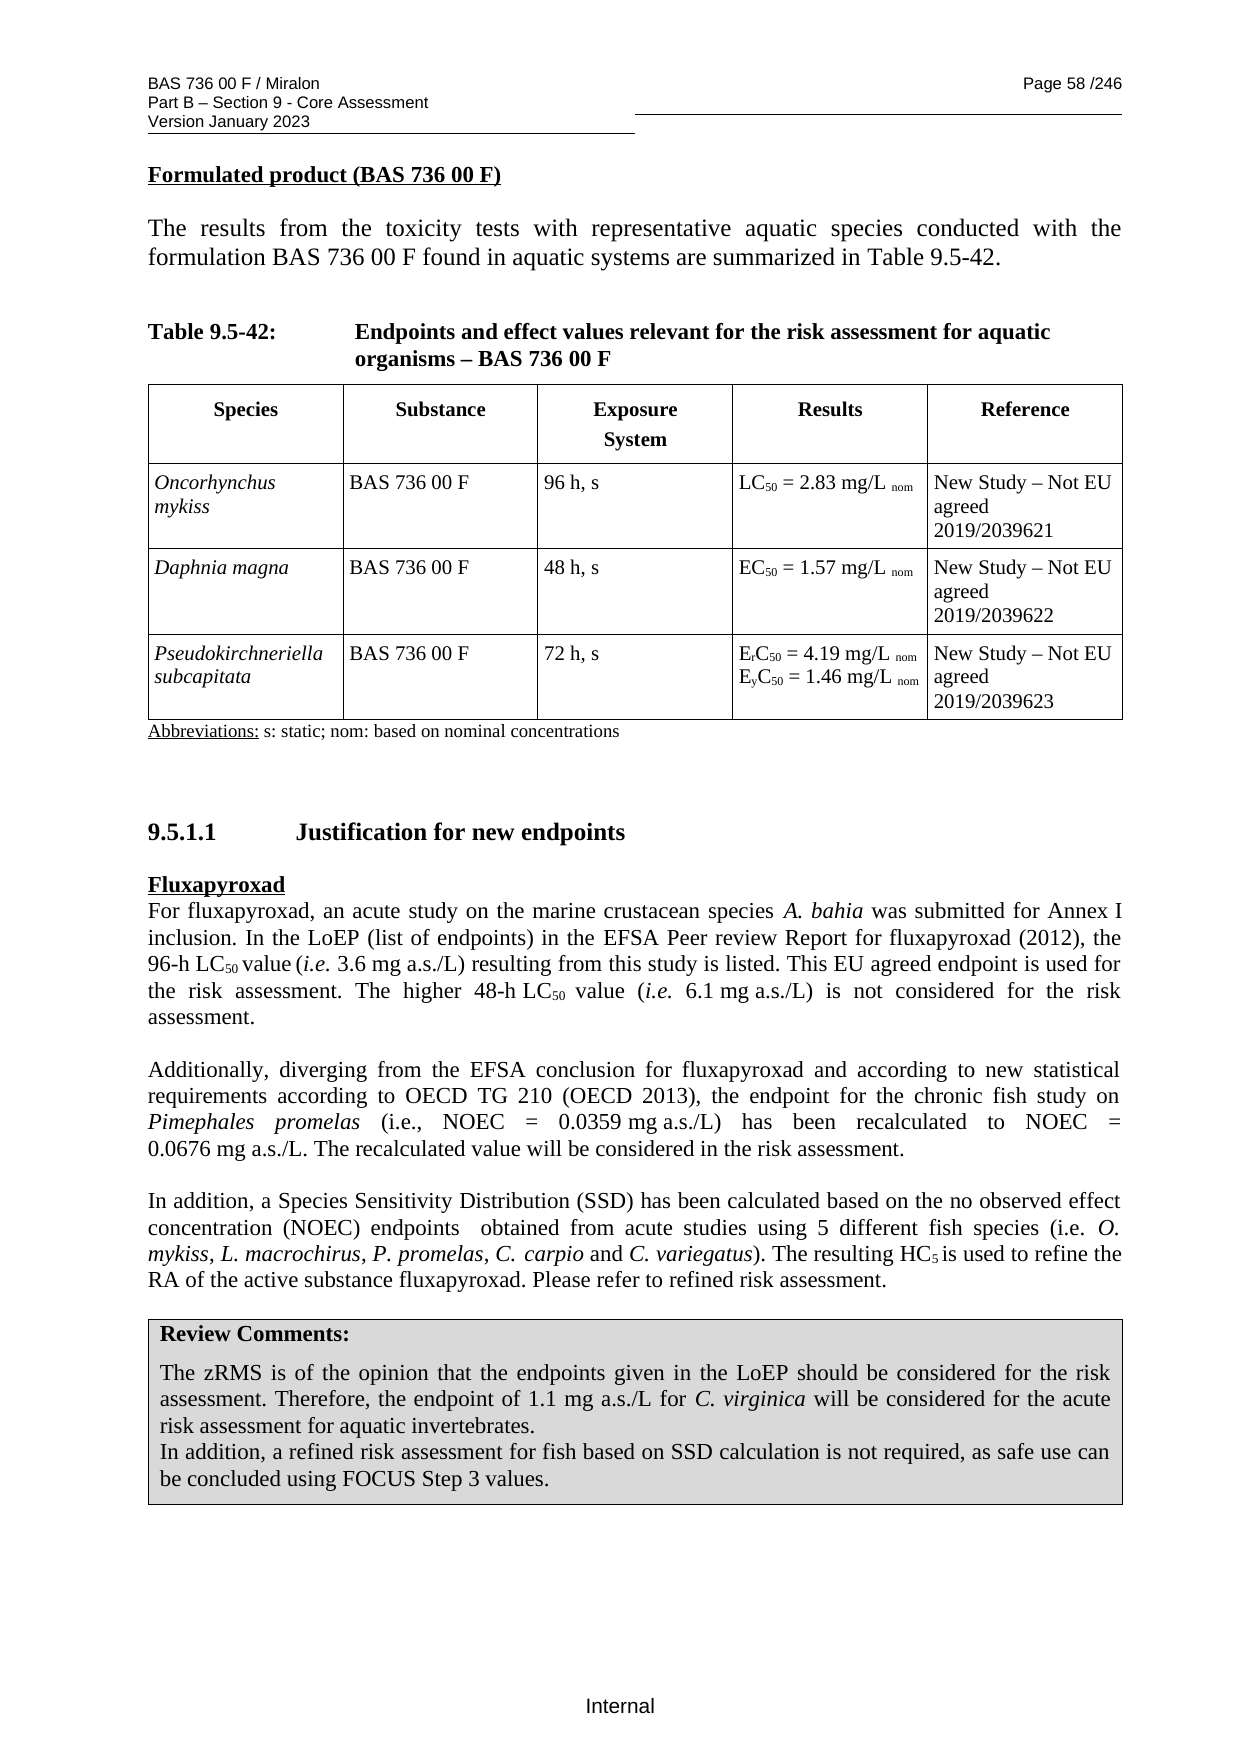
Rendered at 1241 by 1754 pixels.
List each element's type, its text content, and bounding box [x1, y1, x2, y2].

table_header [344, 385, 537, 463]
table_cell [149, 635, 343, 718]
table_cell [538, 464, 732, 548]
text In addition, a Species Sensitivity Distribution (SSD) has been calculated based on the no observed effect concentration (NOEC) endpoints obtained from acute studies using 5 different fish species (i.e. O. mykiss, L. macrochirus, P. promelas, C. carpio and C. variegatus). The resulting HC5 is used to refine the RA of the active substance fluxapyroxad. Please refer to refined risk assessment. [148, 1187, 1122, 1293]
subtitle Justification for new endpoints [148, 817, 1122, 846]
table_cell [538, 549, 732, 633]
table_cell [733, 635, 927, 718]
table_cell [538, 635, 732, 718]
text Table 9.5-3: Endpoints and effect values relevant for the risk assessment for aquatic organisms – BAS 736 00 F [148, 318, 1122, 371]
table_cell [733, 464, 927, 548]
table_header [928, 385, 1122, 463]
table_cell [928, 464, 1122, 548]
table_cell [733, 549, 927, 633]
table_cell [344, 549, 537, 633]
text Abbreviations: s: static; nom: based on nominal concentrations [148, 720, 1122, 741]
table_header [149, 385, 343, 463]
text The results from the toxicity tests with representative aquatic species conducted with the formulation BAS 736 00 F found in aquatic systems are summarized in Table 9.5-3. [148, 213, 1122, 271]
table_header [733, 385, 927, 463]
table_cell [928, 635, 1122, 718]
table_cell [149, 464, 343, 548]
text Formulated product (BAS 736 00 F) [148, 161, 1122, 187]
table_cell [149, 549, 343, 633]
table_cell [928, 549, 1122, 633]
text Fluxapyroxad [148, 871, 1122, 898]
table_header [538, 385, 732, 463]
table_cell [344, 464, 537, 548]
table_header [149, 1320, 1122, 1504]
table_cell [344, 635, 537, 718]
text Additionally, diverging from the EFSA conclusion for fluxapyroxad and according to new statistical requirements according to OECD TG 210 (OECD 2013), the endpoint for the chronic fish study on Pimephales promelas (i.e., NOEC = 0.0359 mg a.s./L) has been recalculated to NOEC = 0.0676 mg a.s./L. The recalculated value will be considered in the risk assessment. [148, 1056, 1122, 1161]
text For fluxapyroxad, an acute study on the marine crustacean species A. bahia was submitted for Annex I inclusion. In the LoEP (list of endpoints) in the EFSA Peer review Report for fluxapyroxad (2012), the 96-h LC50 value (i.e. 3.6 mg a.s./L) resulting from this study is listed. This EU agreed endpoint is used for the risk assessment. The higher 48-h LC50 value (i.e. 6.1 mg a.s./L) is not considered for the risk assessment. [148, 898, 1122, 1029]
